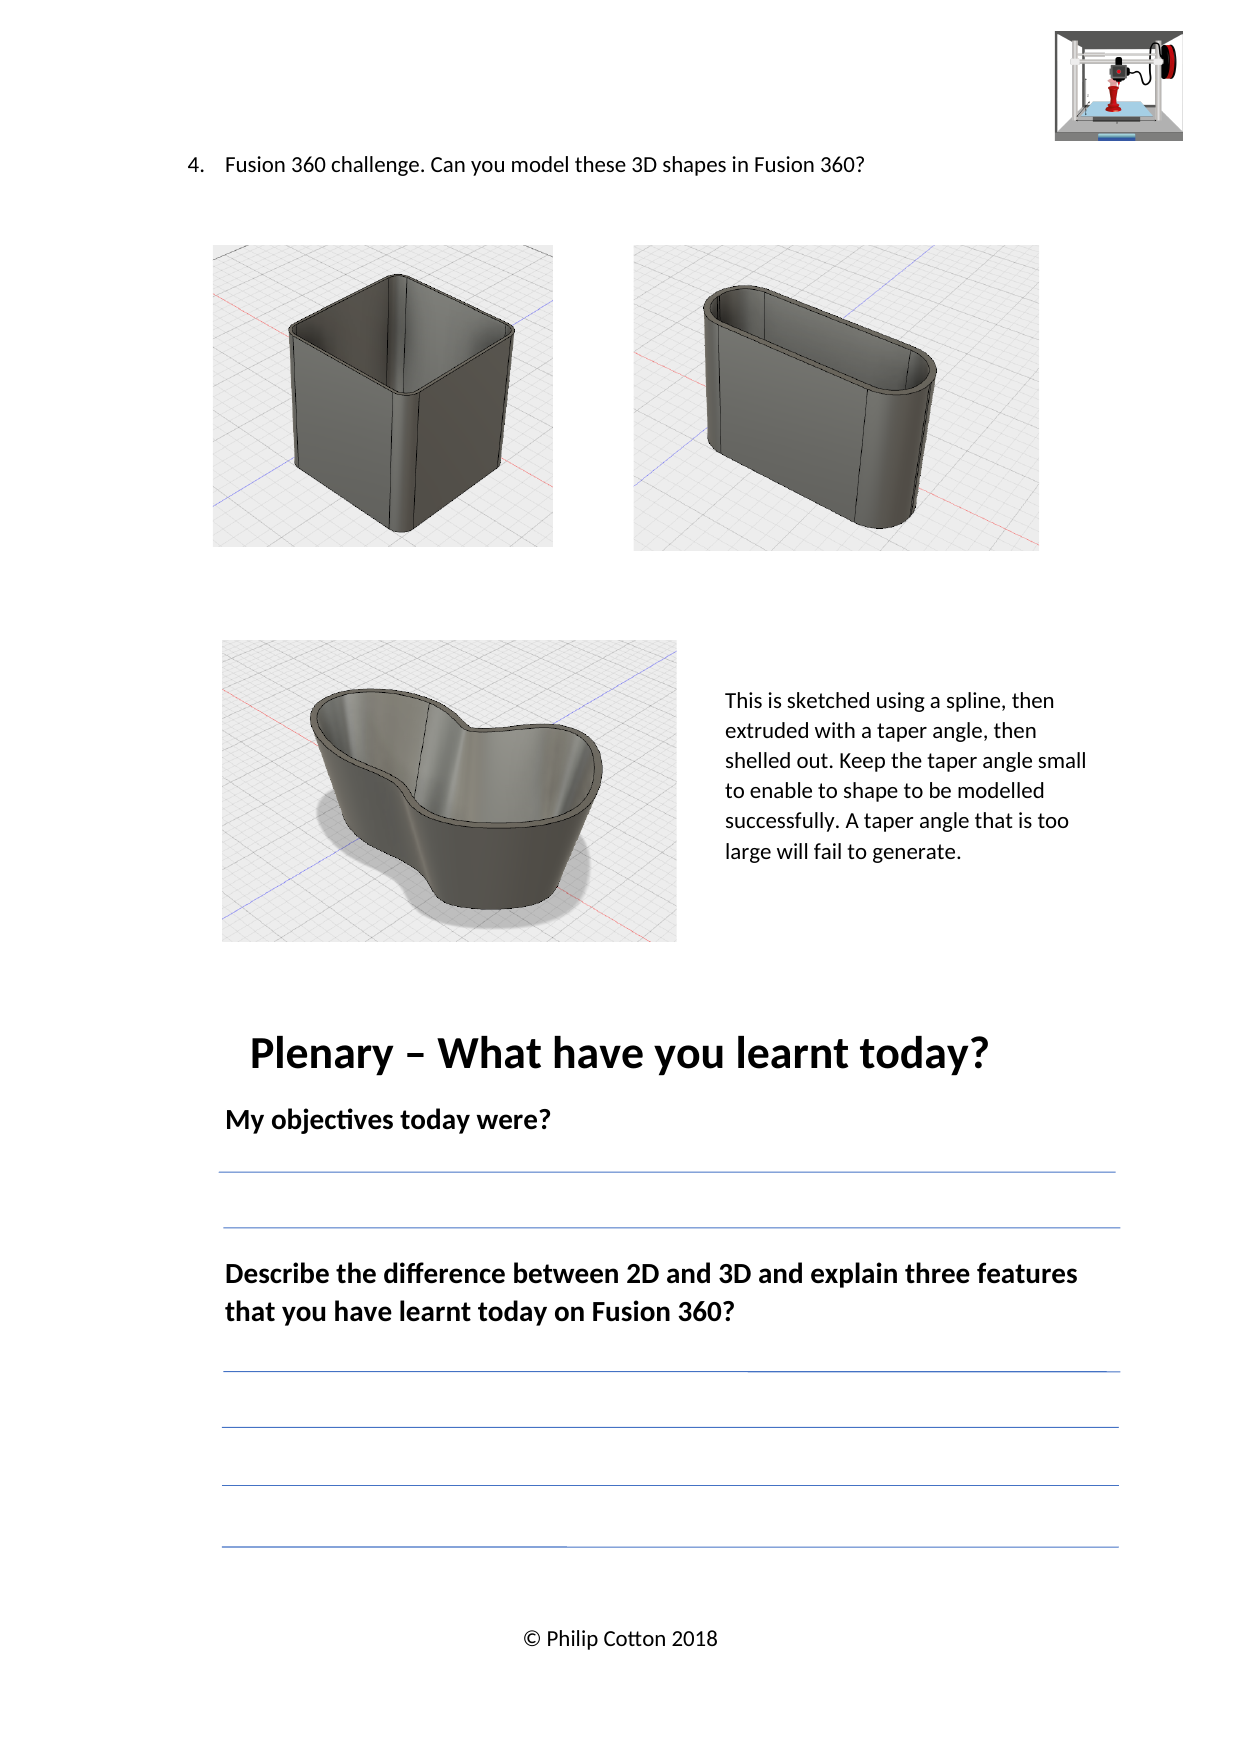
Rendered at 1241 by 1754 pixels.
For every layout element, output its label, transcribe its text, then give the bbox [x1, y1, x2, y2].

list My objectives today were? [225, 1101, 1090, 1137]
picture [1054, 31, 1183, 141]
list Describe the difference between 2D and 3D and explain three features that you have learnt today on Fusion 360? [225, 1255, 1090, 1329]
text Plenary – What have you learnt today? [150, 1024, 1090, 1080]
picture [633, 245, 1040, 551]
picture [222, 640, 677, 942]
list Fusion 360 challenge. Can you model these 3D shapes in Fusion 360? [187, 150, 1090, 178]
